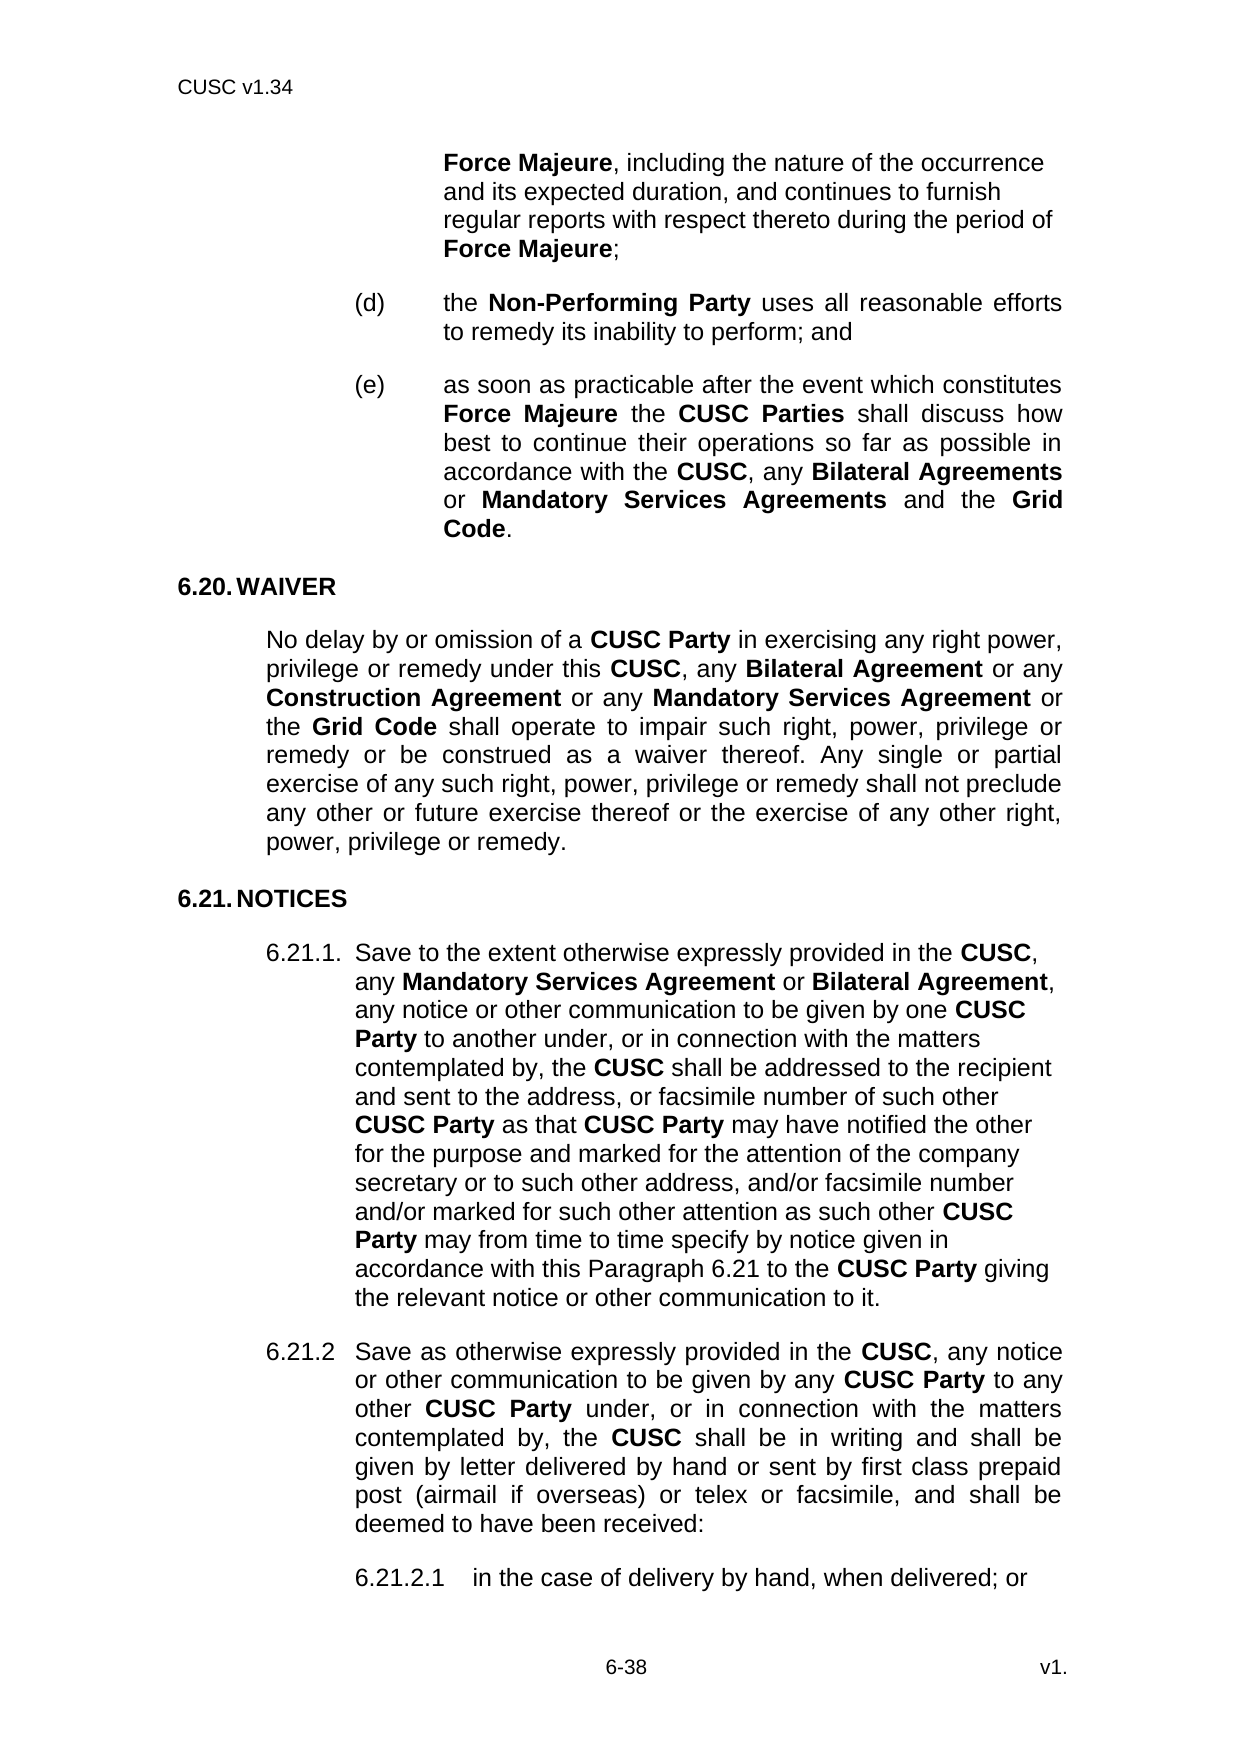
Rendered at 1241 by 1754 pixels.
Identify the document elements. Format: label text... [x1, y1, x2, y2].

subtitle (e) as soon as practicable after the event which constitutes Force Majeure the CUSC Parties shall discuss how best to continue their operations so far as possible in accordance with the CUSC, any Bilateral Agreements or Mandatory Services Agreements and the Grid Code. [354, 370, 1063, 543]
subtitle WAIVER [177, 571, 1063, 600]
subtitle 6.21.1. Save to the extent otherwise expressly provided in the CUSC, any Mandatory Services Agreement or Bilateral Agreement, any notice or other communication to be given by one CUSC Party to another under, or in connection with the matters contemplated by, the CUSC shall be addressed to the recipient and sent to the address, or facsimile number of such other CUSC Party as that CUSC Party may have notified the other for the purpose and marked for the attention of the company secretary or to such other address, and/or facsimile number and/or marked for such other attention as such other CUSC Party may from time to time specify by notice given in accordance with this Paragraph 6.21 to the CUSC Party giving the relevant notice or other communication to it. [266, 938, 1063, 1311]
text No delay by or omission of a CUSC Party in exercising any right power, privilege or remedy under this CUSC, any Bilateral Agreement or any Construction Agreement or any Mandatory Services Agreement or the Grid Code shall operate to impair such right, power, privilege or remedy or be construed as a waiver thereof. Any single or partial exercise of any such right, power, privilege or remedy shall not preclude any other or future exercise thereof or the exercise of any other right, power, privilege or remedy. [266, 625, 1063, 855]
text 6.21.2.1 in the case of delivery by hand, when delivered; or [354, 1563, 1063, 1591]
subtitle NOTICES [177, 884, 1063, 913]
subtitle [354, 148, 1063, 263]
subtitle (d) the Non-Performing Party uses all reasonable efforts to remedy its inability to perform; and [354, 288, 1063, 345]
subtitle 6.21.2 Save as otherwise expressly provided in the CUSC, any notice or other communication to be given by any CUSC Party to any other CUSC Party under, or in connection with the matters contemplated by, the CUSC shall be in writing and shall be given by letter delivered by hand or sent by first class prepaid post (airmail if overseas) or telex or facsimile, and shall be deemed to have been received: [266, 1336, 1063, 1538]
